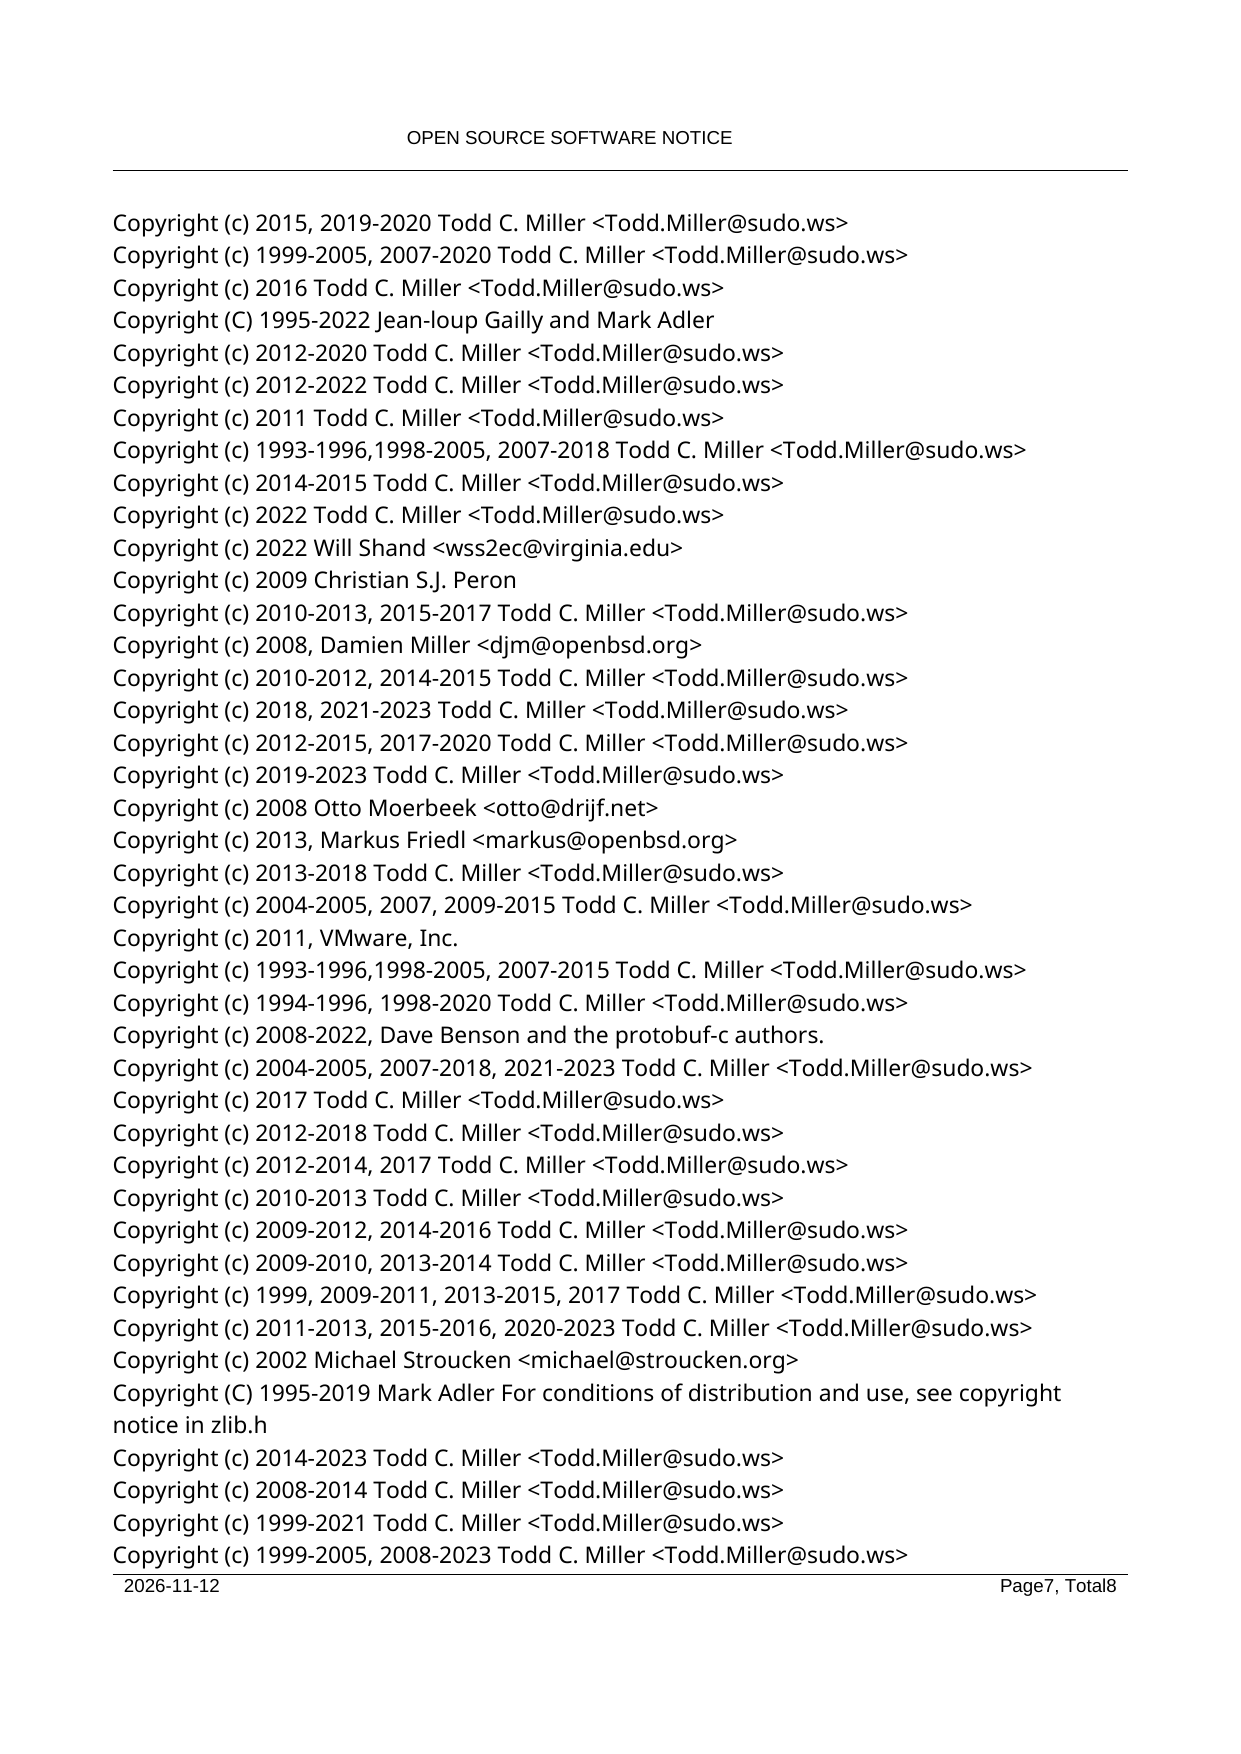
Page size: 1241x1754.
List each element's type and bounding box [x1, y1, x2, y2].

text [112, 206, 1128, 1571]
